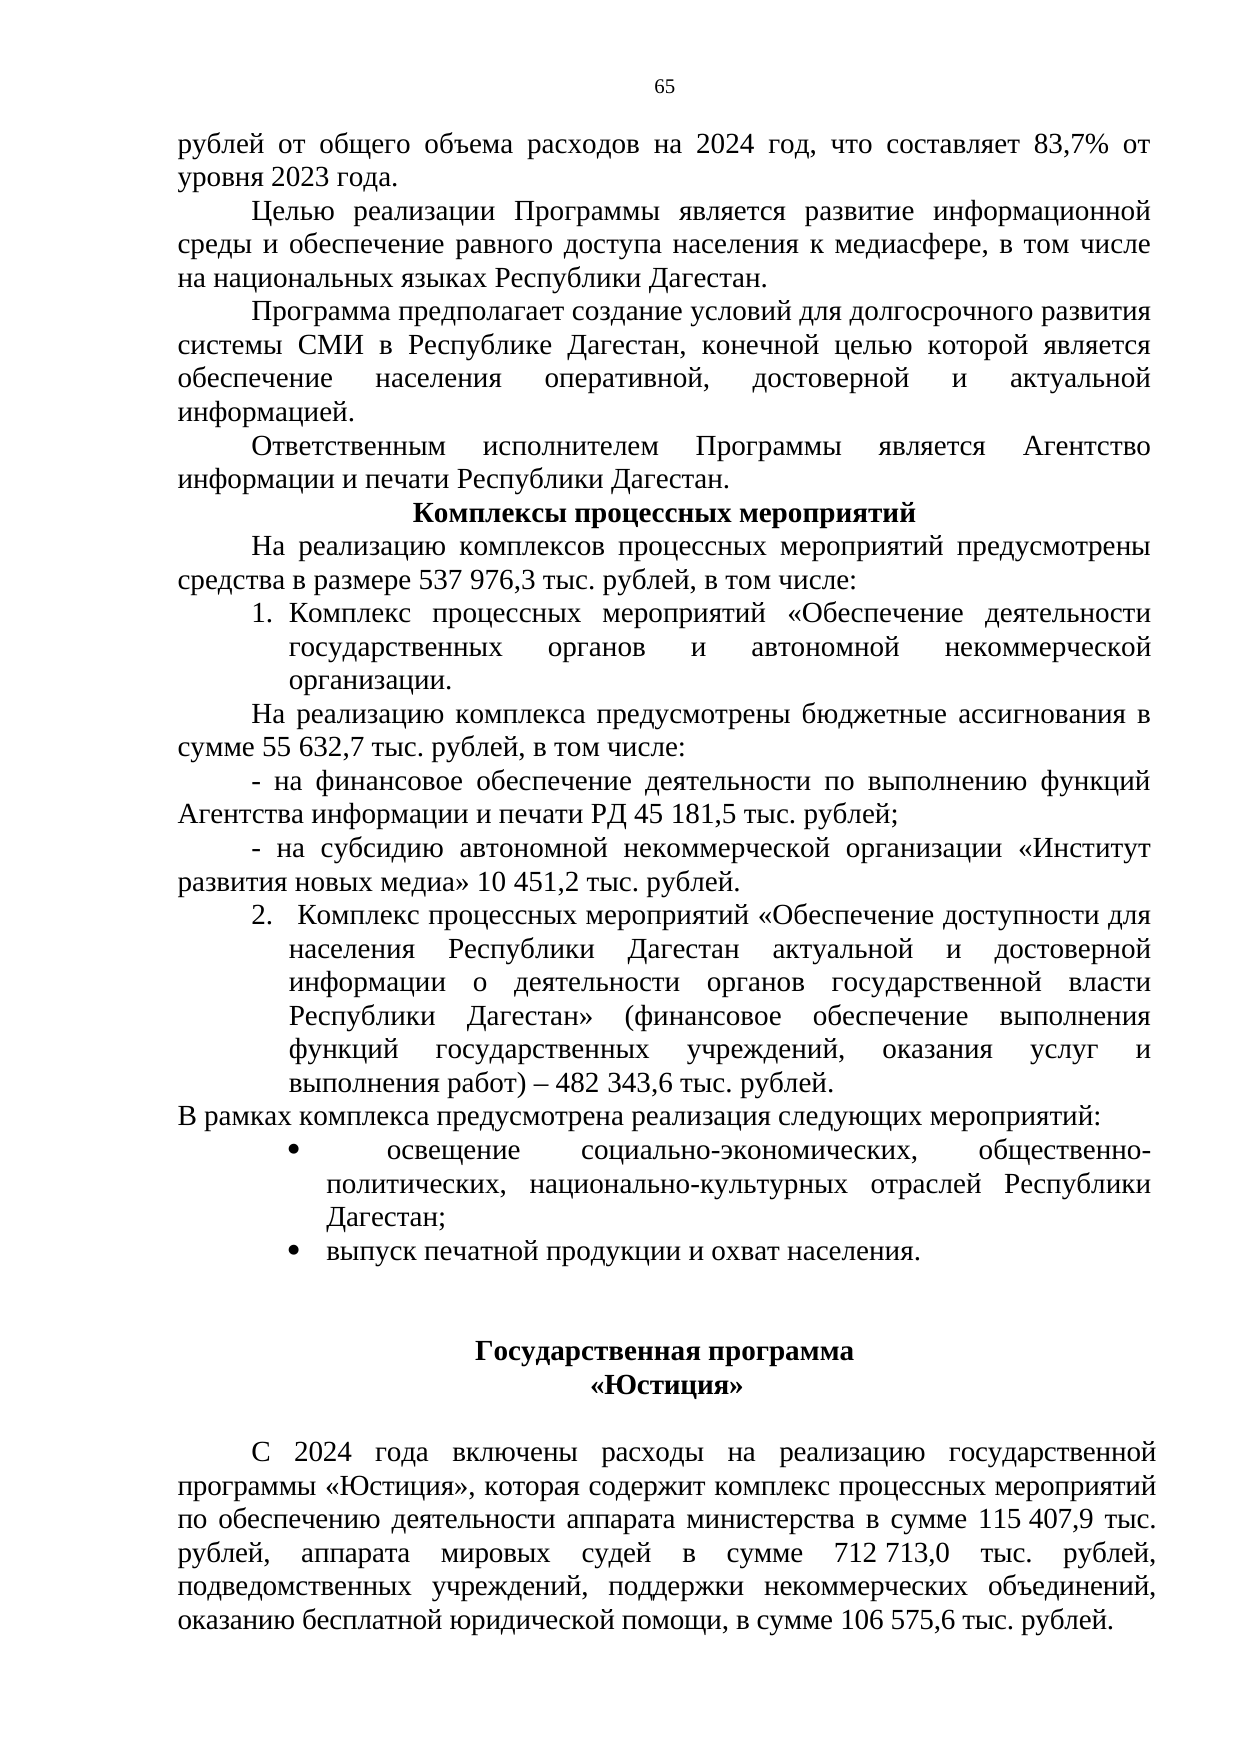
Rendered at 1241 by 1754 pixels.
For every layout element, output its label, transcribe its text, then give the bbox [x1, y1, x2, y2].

list выпуск печатной продукции и охват населения. [288, 1233, 1152, 1266]
text - на субсидию автономной некоммерческой организации «Институт развития новых медиа» 10 451,2 тыс. рублей. [177, 830, 1152, 897]
text Программа предполагает создание условий для долгосрочного развития системы СМИ в Республике Дагестан, конечной целью которой является обеспечение населения оперативной, достоверной и актуальной информацией. [177, 293, 1152, 428]
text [177, 126, 1152, 193]
text «Юстиция» [177, 1367, 1156, 1401]
text На реализацию комплекса предусмотрены бюджетные ассигнования в сумме 55 632,7 тыс. рублей, в том числе: [177, 696, 1152, 763]
text Комплексы процессных мероприятий [177, 495, 1152, 528]
text - на финансовое обеспечение деятельности по выполнению функций Агентства информации и печати РД 45 181,5 тыс. рублей; [177, 763, 1152, 830]
text В рамках комплекса предусмотрена реализация следующих мероприятий: [177, 1098, 1152, 1132]
text С 2024 года включены расходы на реализацию государственной программы «Юстиция», которая содержит комплекс процессных мероприятий по обеспечению деятельности аппарата министерства в сумме 115 407,9 тыс. рублей, аппарата мировых судей в сумме 712 713,0 тыс. рублей, подведомственных учреждений, поддержки некоммерческих объединений, оказанию бесплатной юридической помощи, в сумме 106 575,6 тыс. рублей. [177, 1434, 1156, 1635]
text Целью реализации Программы является развитие информационной среды и обеспечение равного доступа населения к медиасфере, в том числе на национальных языках Республики Дагестан. [177, 193, 1152, 293]
list Комплекс процессных мероприятий «Обеспечение доступности для населения Республики Дагестан актуальной и достоверной информации о деятельности органов государственной власти Республики Дагестан» (финансовое обеспечение выполнения функций государственных учреждений, оказания услуг и выполнения работ) – 482 343,6 тыс. рублей. [251, 897, 1152, 1098]
list освещение социально-экономических, общественно-политических, национально-культурных отраслей Республики Дагестан; [288, 1132, 1152, 1233]
text На реализацию комплексов процессных мероприятий предусмотрены средства в размере 537 976,3 тыс. рублей, в том числе: [177, 528, 1152, 595]
list Комплекс процессных мероприятий «Обеспечение деятельности государственных органов и автономной некоммерческой организации. [251, 595, 1152, 696]
text Ответственным исполнителем Программы является Агентство информации и печати Республики Дагестан. [177, 428, 1152, 495]
text Государственная программа [177, 1333, 1152, 1367]
